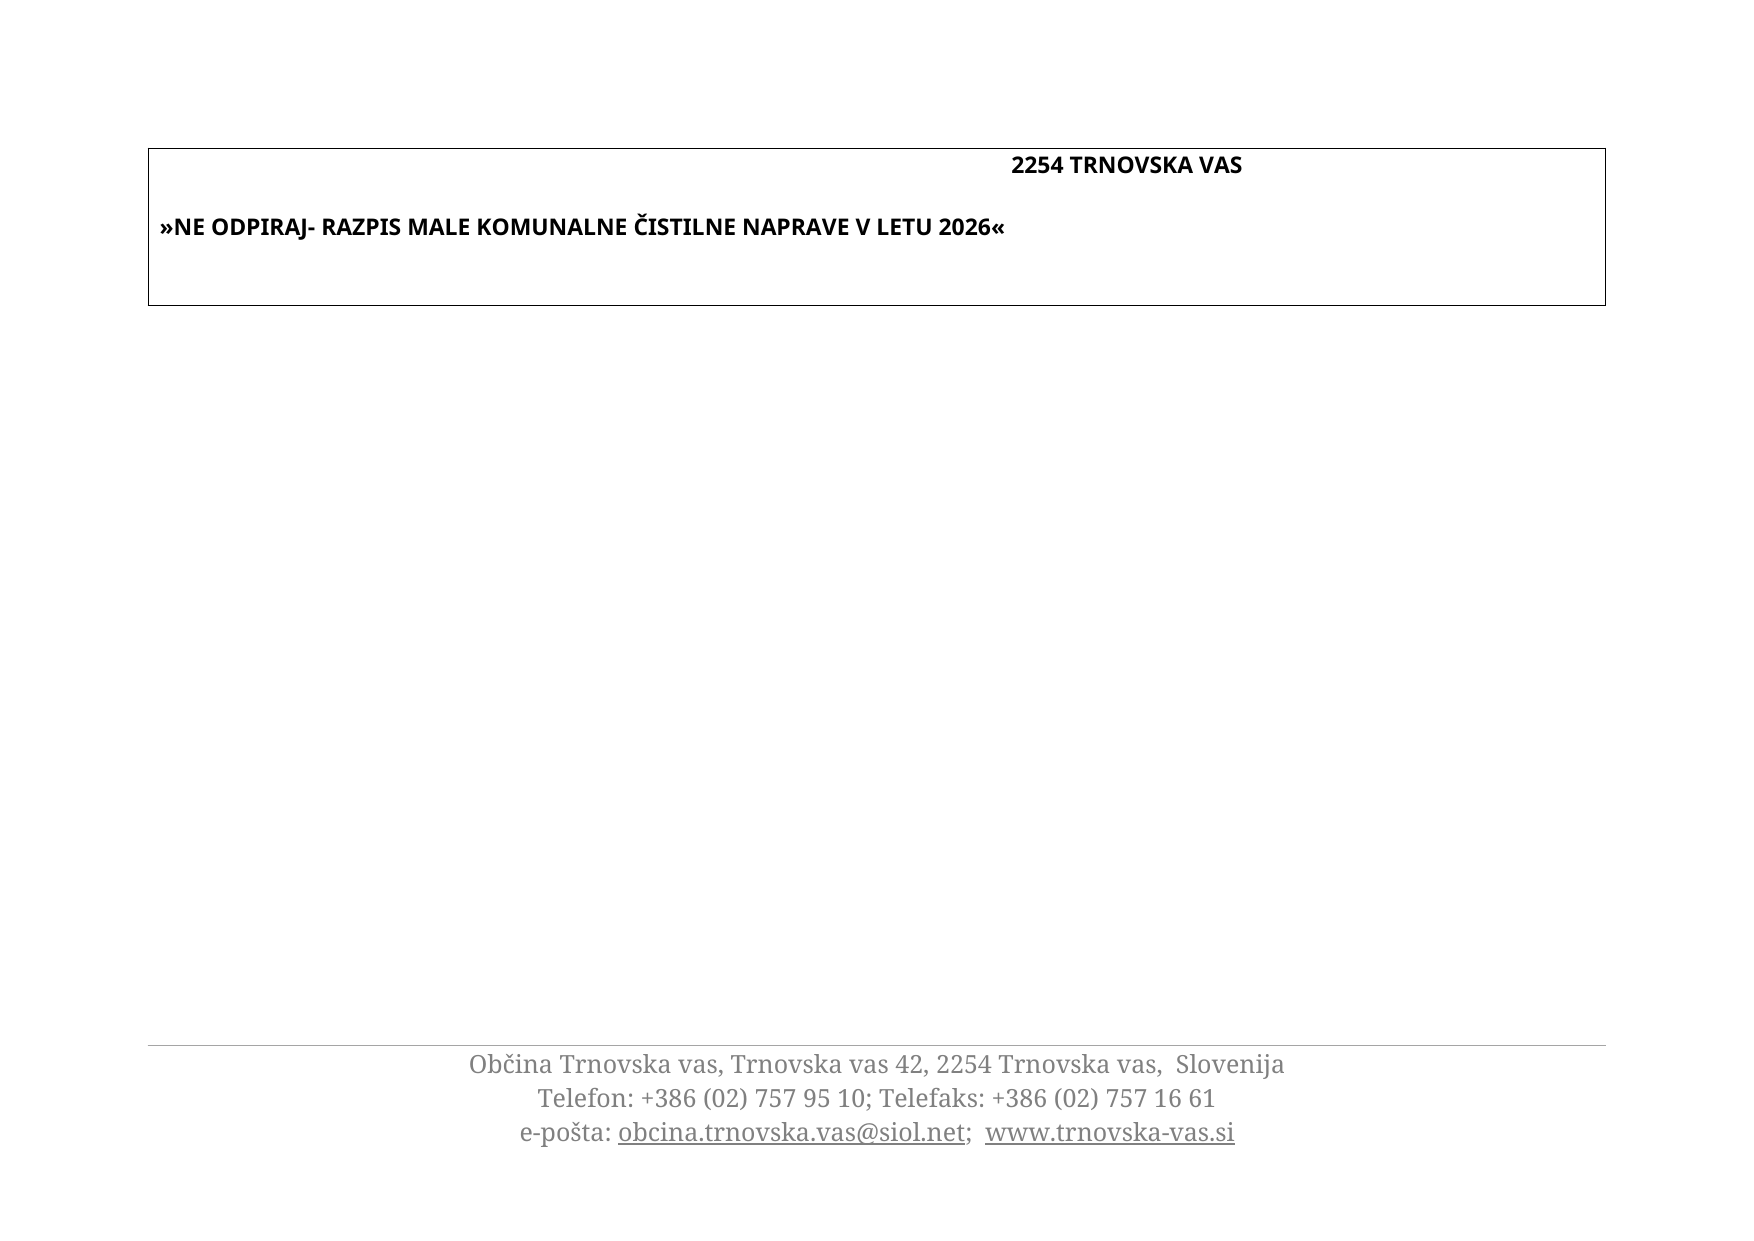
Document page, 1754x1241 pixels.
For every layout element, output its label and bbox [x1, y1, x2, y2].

table_header [149, 149, 1605, 305]
